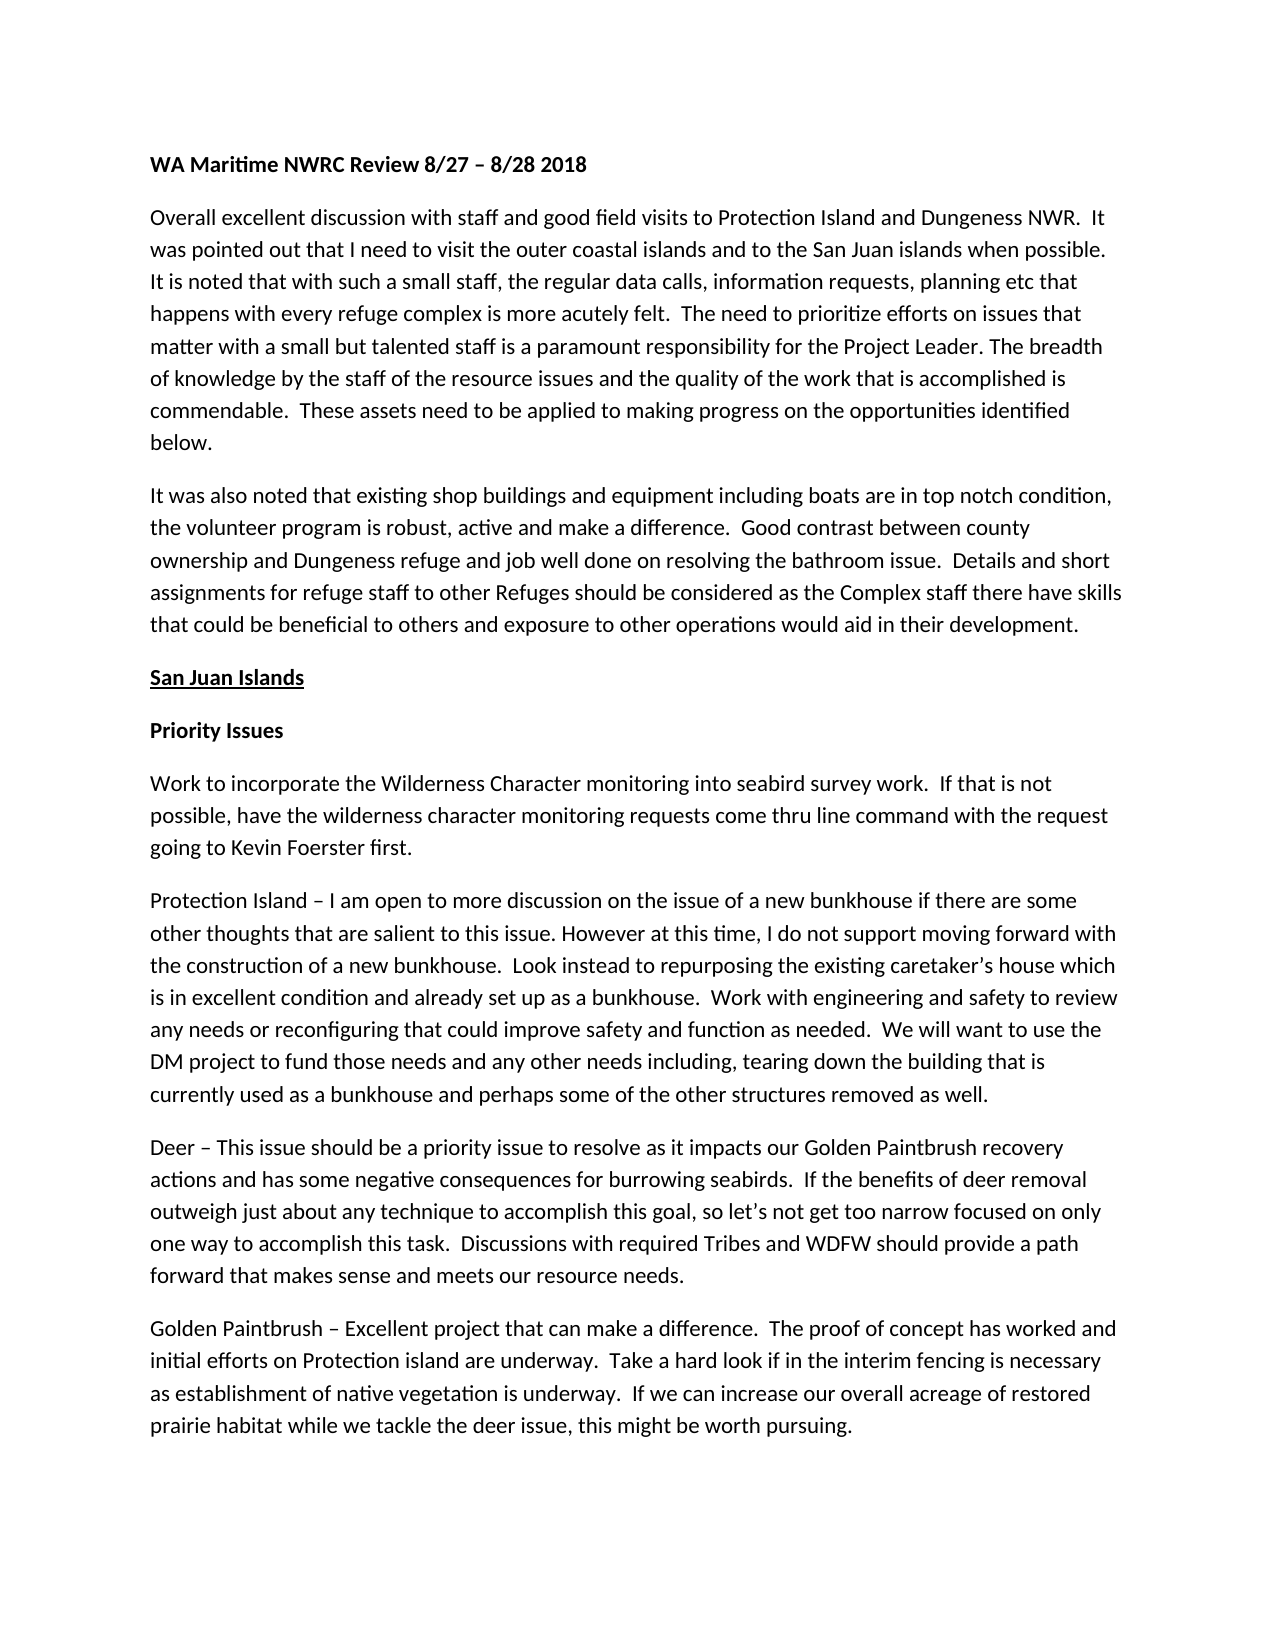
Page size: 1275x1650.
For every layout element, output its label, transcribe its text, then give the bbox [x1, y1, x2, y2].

text It was also noted that existing shop buildings and equipment including boats are in top notch condition, the volunteer program is robust, active and make a difference. Good contrast between county ownership and Dungeness refuge and job well done on resolving the bathroom issue. Details and short assignments for refuge staff to other Refuges should be considered as the Complex staff there have skills that could be beneficial to others and exposure to other operations would aid in their development. [150, 481, 1125, 638]
text San Juan Islands [150, 663, 1125, 691]
text Protection Island – I am open to more discussion on the issue of a new bunkhouse if there are some other thoughts that are salient to this issue. However at this time, I do not support moving forward with the construction of a new bunkhouse. Look instead to repurposing the existing caretaker’s house which is in excellent condition and already set up as a bunkhouse. Work with engineering and safety to review any needs or reconfiguring that could improve safety and function as needed. We will want to use the DM project to fund those needs and any other needs including, tearing down the building that is currently used as a bunkhouse and perhaps some of the other structures removed as well. [150, 887, 1125, 1108]
text Overall excellent discussion with staff and good field visits to Protection Island and Dungeness NWR. It was pointed out that I need to visit the outer coastal islands and to the San Juan islands when possible. It is noted that with such a small staff, the regular data calls, information requests, planning etc that happens with every refuge complex is more acutely felt. The need to prioritize efforts on issues that matter with a small but talented staff is a paramount responsibility for the Project Leader. The breadth of knowledge by the staff of the resource issues and the quality of the work that is accomplished is commendable. These assets need to be applied to making progress on the opportunities identified below. [150, 203, 1125, 456]
text Priority Issues [150, 716, 1125, 744]
text Golden Paintbrush – Excellent project that can make a difference. The proof of concept has worked and initial efforts on Protection island are underway. Take a hard look if in the interim fencing is necessary as establishment of native vegetation is underway. If we can increase our overall acreage of restored prairie habitat while we tackle the deer issue, this might be worth pursuing. [150, 1314, 1125, 1439]
text Deer – This issue should be a priority issue to resolve as it impacts our Golden Paintbrush recovery actions and has some negative consequences for burrowing seabirds. If the benefits of deer removal outweigh just about any technique to accomplish this goal, so let’s not get too narrow focused on only one way to accomplish this task. Discussions with required Tribes and WDFW should provide a path forward that makes sense and meets our resource needs. [150, 1133, 1125, 1289]
text Work to incorporate the Wilderness Character monitoring into seabird survey work. If that is not possible, have the wilderness character monitoring requests come thru line command with the request going to Kevin Foerster first. [150, 769, 1125, 862]
text WA Maritime NWRC Review 8/27 – 8/28 2018 [150, 150, 1125, 178]
